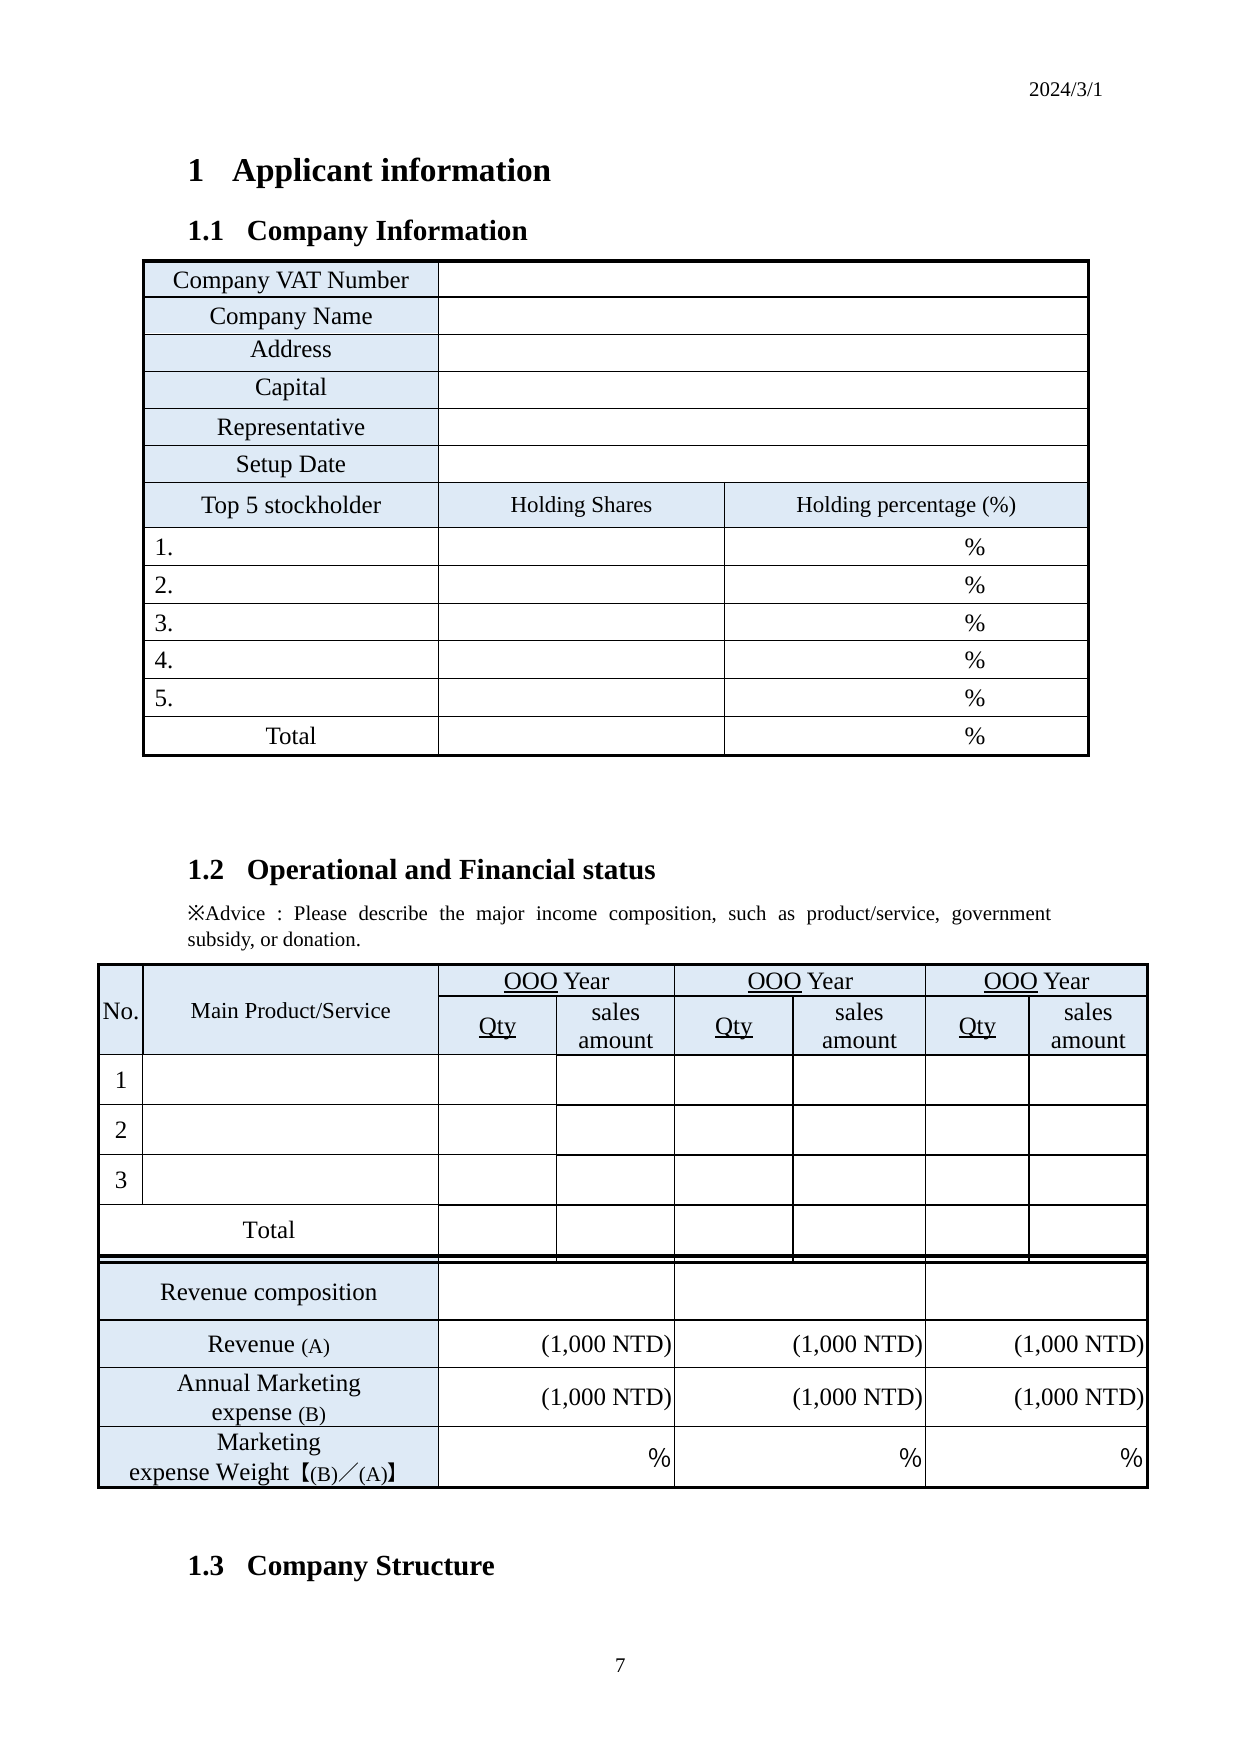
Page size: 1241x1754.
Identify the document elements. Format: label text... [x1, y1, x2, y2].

table_header Main Product/Service [144, 966, 438, 1054]
table_cell Company Name [145, 298, 438, 333]
table_header OOO Year [675, 966, 925, 995]
table_cell [439, 409, 1087, 445]
table_cell [439, 1155, 556, 1204]
table_cell Total [100, 1205, 438, 1254]
table_cell [794, 1056, 925, 1104]
table_cell [145, 604, 438, 640]
table_cell (1,000 NTD) [439, 1368, 674, 1426]
table_cell [1030, 1056, 1146, 1104]
table_cell [143, 1105, 438, 1154]
table_cell [439, 566, 724, 602]
table_cell % [725, 604, 1087, 640]
table_cell [439, 298, 1087, 333]
table_cell [143, 1055, 438, 1104]
list Company Information [187, 213, 1053, 247]
table_cell [145, 528, 438, 564]
table_cell [1030, 1156, 1146, 1204]
table_cell 1 [100, 1055, 142, 1104]
list Operational and Financial status [187, 852, 1053, 886]
table_cell Qty [675, 997, 792, 1054]
table_cell [675, 1206, 792, 1254]
table_cell Holding Shares [439, 483, 724, 527]
table_cell [794, 1206, 925, 1254]
table_cell [675, 1056, 792, 1104]
table_cell % [725, 641, 1087, 678]
table_cell [926, 1156, 1028, 1204]
table_cell Revenue (A) [100, 1321, 438, 1366]
table_header Company VAT Number [145, 263, 438, 296]
table_cell Revenue composition [100, 1264, 438, 1319]
table_cell [439, 717, 724, 754]
table_cell (1,000 NTD) [675, 1321, 925, 1366]
table_cell Annual Marketing expense (B) [100, 1368, 438, 1426]
table_cell [439, 528, 724, 564]
table_cell (1,000 NTD) [675, 1368, 925, 1426]
table_cell [557, 1056, 674, 1104]
table_cell 3 [100, 1155, 142, 1204]
table_cell [1030, 1206, 1146, 1254]
table_cell [439, 446, 1087, 482]
table_cell [675, 1106, 792, 1154]
table_cell Qty [439, 997, 556, 1054]
table_cell [926, 1264, 1146, 1319]
table_header OOO Year [926, 966, 1146, 995]
table_header No. [100, 966, 142, 1054]
table_cell Address [145, 335, 438, 371]
table_cell [145, 566, 438, 602]
table_cell Total [145, 717, 438, 754]
table_cell Marketing expense Weight【(B)／(A)】 [100, 1427, 438, 1486]
table_cell [439, 335, 1087, 371]
table_cell [145, 641, 438, 678]
table_cell % [725, 717, 1087, 754]
list Applicant information [187, 150, 1053, 188]
table_cell [675, 1264, 925, 1319]
table_cell sales amount [557, 997, 674, 1054]
table_header [439, 263, 1087, 296]
table_cell sales amount [1030, 997, 1146, 1054]
table_cell Holding percentage (%) [725, 483, 1087, 527]
table_cell Capital [145, 372, 438, 408]
table_cell [439, 641, 724, 678]
table_cell ％ [675, 1427, 925, 1486]
table_cell ％ [926, 1427, 1146, 1486]
table_cell (1,000 NTD) [926, 1368, 1146, 1426]
table_cell (1,000 NTD) [926, 1321, 1146, 1366]
table_cell Setup Date [145, 446, 438, 482]
table_cell [675, 1156, 792, 1204]
table_cell % [725, 566, 1087, 602]
table_cell [439, 1264, 674, 1319]
table_cell [439, 372, 1087, 408]
table_cell [557, 1206, 674, 1254]
table_cell 2 [100, 1105, 142, 1154]
table_cell (1,000 NTD) [439, 1321, 674, 1366]
table_cell % [725, 679, 1087, 716]
table_cell [439, 1055, 556, 1104]
table_cell [557, 1106, 674, 1154]
table_cell [926, 1056, 1028, 1104]
table_cell [439, 1105, 556, 1154]
list Company Structure [187, 1548, 1053, 1581]
table_cell [1030, 1106, 1146, 1154]
table_cell [557, 1156, 674, 1204]
table_cell [794, 1106, 925, 1154]
table_cell [143, 1155, 438, 1204]
table_cell Qty [926, 997, 1028, 1054]
table_cell [926, 1206, 1028, 1254]
table_cell [794, 1156, 925, 1204]
table_cell Top 5 stockholder [145, 483, 438, 527]
table_cell ％ [439, 1427, 674, 1486]
table_cell Representative [145, 409, 438, 445]
list ※Advice : Please describe the major income composition, such as product/service, government subsidy, or donation. [187, 898, 1053, 951]
table_cell sales amount [794, 997, 925, 1054]
table_cell [439, 604, 724, 640]
table_cell [926, 1106, 1028, 1154]
table_cell [439, 1206, 556, 1254]
table_header OOO Year [439, 966, 674, 995]
table_cell [439, 679, 724, 716]
table_cell % [725, 528, 1087, 564]
table_cell [145, 679, 438, 716]
